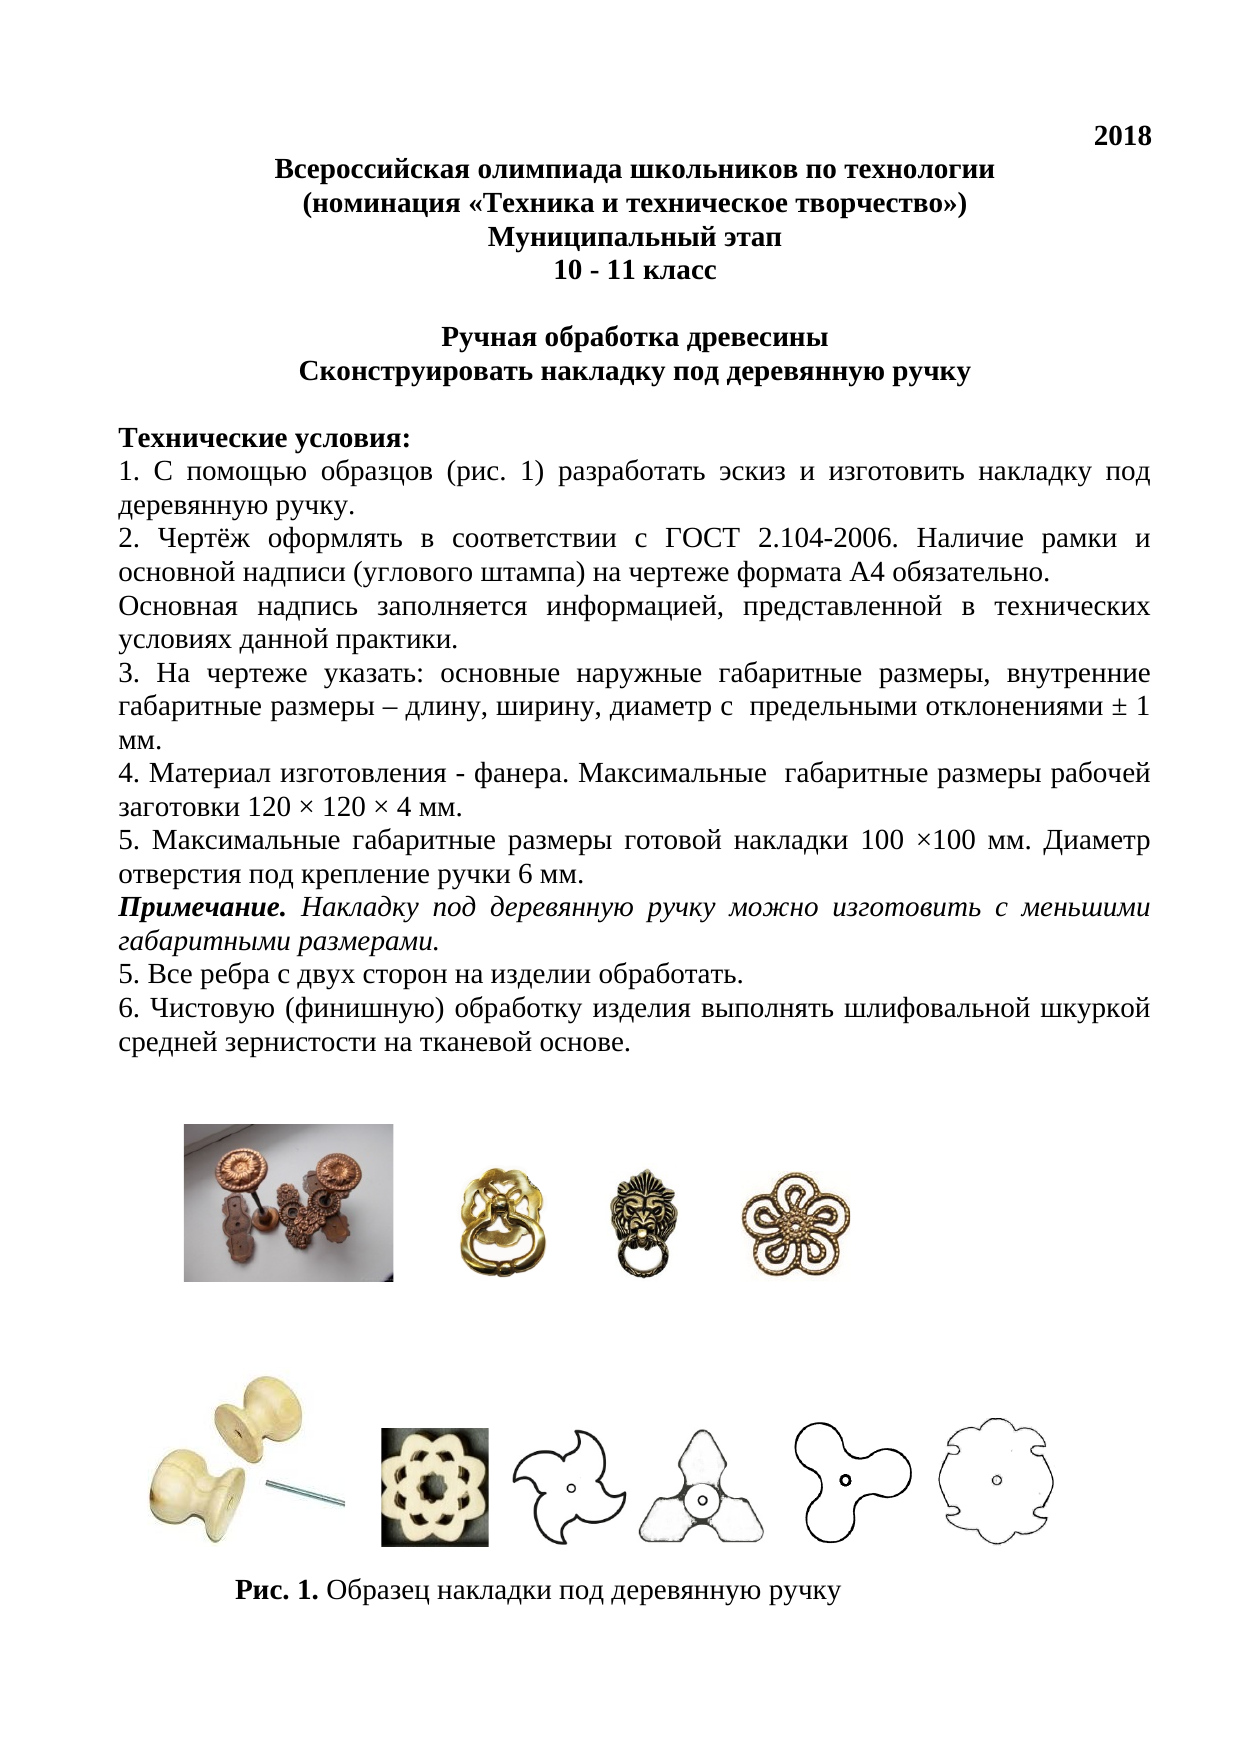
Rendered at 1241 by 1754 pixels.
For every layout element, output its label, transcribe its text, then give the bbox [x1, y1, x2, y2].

text 6. Чистовую (финишную) обработку изделия выполнять шлифовальной шкуркой средней зернистости на тканевой основе. [118, 990, 1152, 1057]
text Технические условия: [118, 420, 1152, 453]
text 5. Максимальные габаритные размеры готовой накладки 100 ×100 мм. Диаметр отверстия под крепление ручки 6 мм. [118, 822, 1152, 889]
text Основная надпись заполняется информацией, представленной в технических условиях данной практики. [118, 588, 1152, 655]
text Сконструировать накладку под деревянную ручку [118, 353, 1152, 386]
text 2018 [118, 118, 1152, 152]
picture [636, 1427, 765, 1547]
picture [937, 1418, 1056, 1547]
text (номинация «Техника и техническое творчество») [118, 185, 1152, 219]
text Муниципальный этап [118, 219, 1152, 252]
picture [604, 1163, 683, 1282]
picture [381, 1428, 489, 1547]
picture [147, 1367, 346, 1547]
text Примечание. Накладку под деревянную ручку можно изготовить с меньшими габаритными размерами. [118, 889, 1152, 957]
picture [451, 1165, 554, 1282]
text 3. На чертеже указать: основные наружные габаритные размеры, внутренние габаритные размеры – длину, ширину, диаметр с предельными отклонениями ± 1 мм. [118, 655, 1152, 755]
text 4. Материал изготовления - фанера. Максимальные габаритные размеры рабочей заготовки 120 × 120 × 4 мм. [118, 755, 1152, 822]
picture [183, 1124, 394, 1282]
picture [740, 1171, 851, 1282]
text 5. Все ребра с двух сторон на изделии обработать. [118, 957, 1152, 990]
text Рис. 1. Образец накладки под деревянную ручку [118, 1572, 1152, 1606]
text 2. Чертёж оформлять в соответствии с ГОСТ 2.104-2006. Наличие рамки и основной надписи (углового штампа) на чертеже формата А4 обязательно. [118, 521, 1152, 588]
text Ручная обработка древесины [118, 319, 1152, 353]
picture [786, 1417, 916, 1547]
text 1. С помощью образцов (рис. 1) разработать эскиз и изготовить накладку под деревянную ручку. [118, 453, 1152, 521]
text 10 - 11 класс [118, 252, 1152, 286]
picture [510, 1427, 630, 1547]
text Всероссийская олимпиада школьников по технологии [118, 152, 1152, 185]
